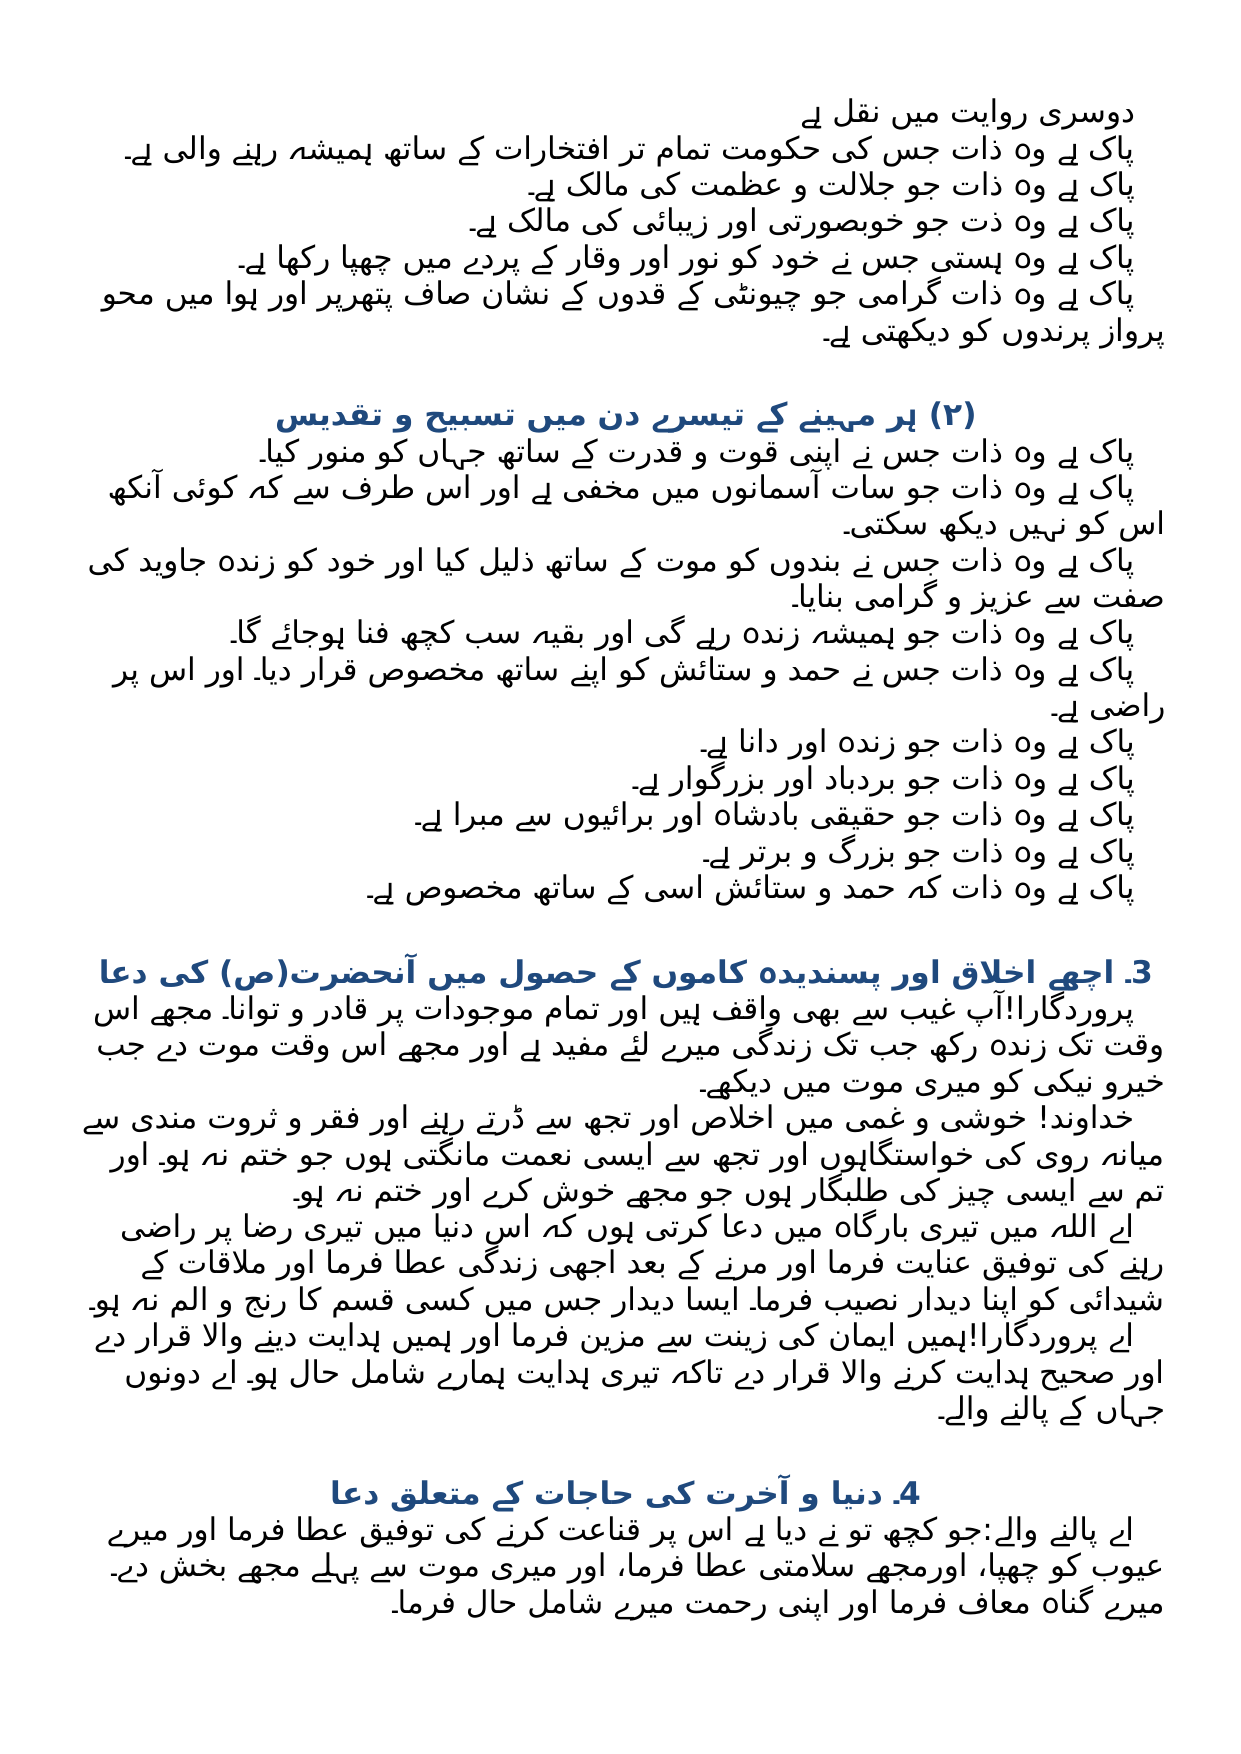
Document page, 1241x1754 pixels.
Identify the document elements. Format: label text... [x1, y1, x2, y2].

text پاک ہے وہ ذات جو سات آسمانوں میں مخفی ہے اور اس طرف سے کہ کوئی آنکھ اس کو نہیں دیکھ سکتی۔ [75, 469, 1165, 542]
text اے اللہ میں تیری بارگاہ میں دعا کرتی ہوں کہ اس دنیا میں تیری رضا پر راضی رہنے کی توفیق عنایت فرما اور مرنے کے بعد اجھی زندگی عطا فرما اور ملاقات کے شیدائی کو اپنا دیدار نصیب فرما۔ ایسا دیدار جس میں کسی قسم کا رنج و الم نہ ہو۔ [75, 1208, 1165, 1318]
text پاک ہے وہ ذات جو جلالت و عظمت کی مالک ہے۔ [75, 166, 1165, 203]
text خداوند! خوشی و غمی میں اخلاص اور تجھ سے ڈرتے رہنے اور فقر و ثروت مندی سے میانہ روی کی خواستگاہوں اور تجھ سے ایسی نعمت مانگتی ہوں جو ختم نہ ہو۔ اور تم سے ایسی چیز کی طلبگار ہوں جو مجھے خوش کرے اور ختم نہ ہو۔ [75, 1099, 1165, 1208]
text پاک ہے وہ ذات جو حقیقی بادشاہ اور برائیوں سے مبرا ہے۔ [75, 797, 1165, 833]
text پاک ہے وہ ذات گرامی جو چیونٹی کے قدوں کے نشان صاف پتھرپر اور ہوا میں محو پرواز پرندوں کو دیکھتی ہے۔ [75, 276, 1165, 348]
text دوسری روایت میں نقل ہے [75, 94, 1165, 130]
subtitle (۲) ہر مہینے کے تیسرے دن میں تسبیح و تقدیس [75, 397, 1165, 433]
text پاک ہے وہ ذات جو بردباد اور بزرگوار ہے۔ [75, 760, 1165, 797]
text پاک ہے وہ ذات جو بزرگ و برتر ہے۔ [75, 833, 1165, 869]
text پاک ہے وہ ذات جس نے بندوں کو موت کے ساتھ ذلیل کیا اور خود کو زندہ جاوید کی صفت سے عزیز و گرامی بنایا۔ [75, 542, 1165, 615]
text پاک ہے وہ ذات جس کی حکومت تمام تر افتخارات کے ساتھ ہمیشہ رہنے والی ہے۔ [75, 130, 1165, 166]
text پاک ہے وہ ذات جس نے اپنی قوت و قدرت کے ساتھ جہاں کو منور کیا۔ [75, 433, 1165, 469]
text پاک ہے وہ ہستی جس نے خود کو نور اور وقار کے پردے میں چھپا رکھا ہے۔ [75, 239, 1165, 276]
subtitle 3۔ اچھے اخلاق اور پسندیدہ کاموں کے حصول میں آنحضرت(ص) کی دعا [75, 954, 1165, 990]
text پاک ہے وہ ذات جو ہمیشہ زندہ رہے گی اور بقیہ سب کچھ فنا ہوجائے گا۔ [75, 615, 1165, 651]
text پروردگارا!آپ غیب سے بھی واقف ہیں اور تمام موجودات پر قادر و توانا۔ مجھے اس وقت تک زندہ رکھ جب تک زندگی میرے لئے مفید ہے اور مجھے اس وقت موت دے جب خیرو نیکی کو میری موت میں دیکھے۔ [75, 990, 1165, 1099]
subtitle 4۔ دنیا و آخرت کی حاجات کے متعلق دعا [75, 1475, 1165, 1511]
text اے پالنے والے:جو کچھ تو نے دیا ہے اس پر قناعت کرنے کی توفیق عطا فرما اور میرے عیوب کو چھپا، اورمجھے سلامتی عطا فرما، اور میری موت سے پہلے مجھے بخش دے۔ میرے گناہ معاف فرما اور اپنی رحمت میرے شامل حال فرما۔ [75, 1511, 1165, 1621]
text پاک ہے وہ ذات کہ حمد و ستائش اسی کے ساتھ مخصوص ہے۔ [75, 869, 1165, 906]
text پاک ہے وہ ذات جو زندہ اور دانا ہے۔ [75, 724, 1165, 760]
text پاک ہے وہ ذت جو خوبصورتی اور زیبائی کی مالک ہے۔ [75, 203, 1165, 239]
text پاک ہے وہ ذات جس نے حمد و ستائش کو اپنے ساتھ مخصوص قرار دیا۔ اور اس پر راضی ہے۔ [75, 651, 1165, 724]
text اے پروردگارا!ہمیں ایمان کی زینت سے مزین فرما اور ہمیں ہدایت دینے والا قرار دے اور صحیح ہدایت کرنے والا قرار دے تاکہ تیری ہدایت ہمارے شامل حال ہو۔ اے دونوں جہاں کے پالنے والے۔ [75, 1318, 1165, 1427]
